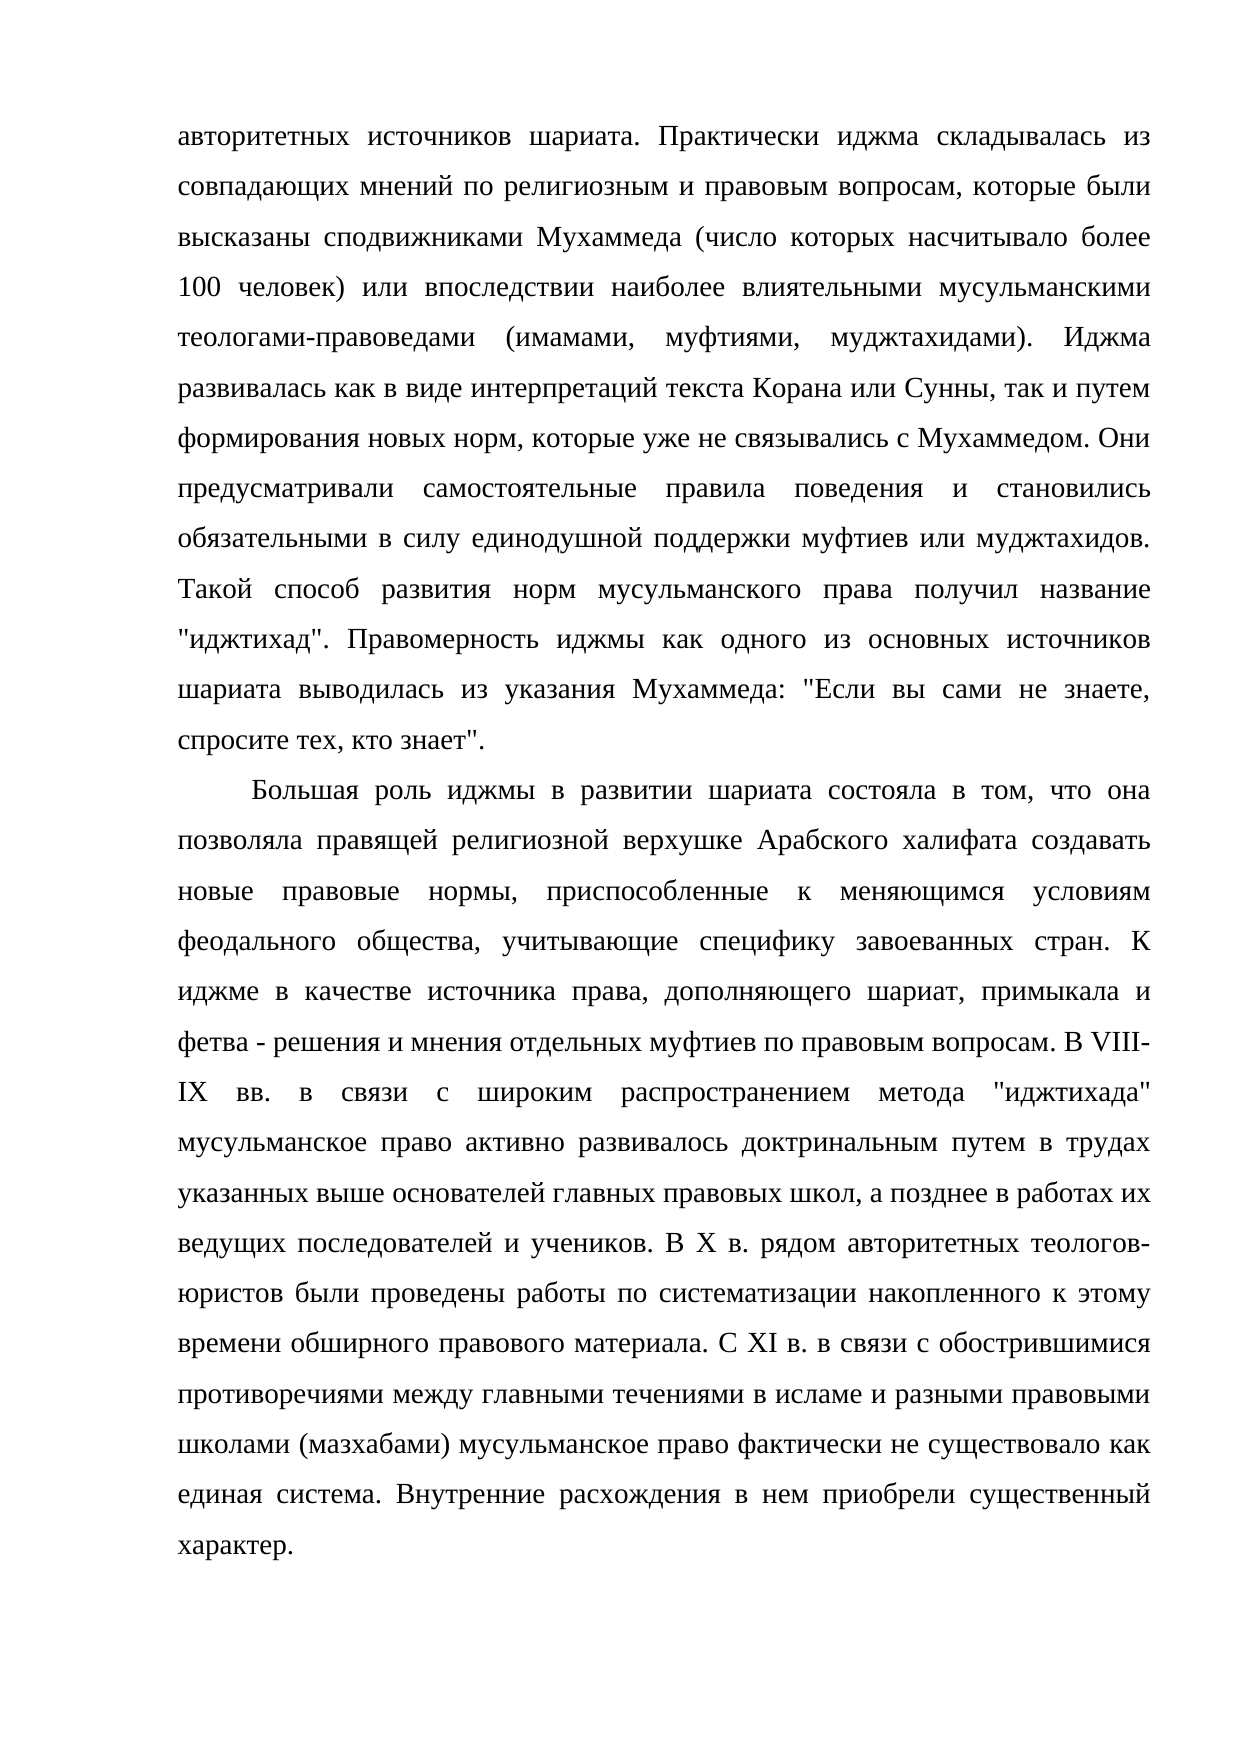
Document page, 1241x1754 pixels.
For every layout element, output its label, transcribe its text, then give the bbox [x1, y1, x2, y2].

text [177, 118, 1152, 755]
text Большая роль иджмы в развитии шариата состояла в том, что она позволяла правящей религиозной верхушке Арабского халифата создавать новые правовые нормы, приспособленные к меняющимся условиям феодального общества, учитывающие специфику завоеванных стран. К иджме в качестве источника права, дополняющего шариат, примыкала и фетва - решения и мнения отдельных муфтиев по правовым вопросам. В VIII-IX вв. в связи с широким распространением метода "иджтихада" мусульманское право активно развивалось доктринальным путем в трудах указанных выше основателей главных правовых школ, а позднее в работах их ведущих последователей и учеников. В Х в. рядом авторитетных теологов-юристов были проведены работы по систематизации накопленного к этому времени обширного правового материала. С XI в. в связи с обострившимися противоречиями между главными течениями в исламе и разными правовыми школами (мазхабами) мусульманское право фактически не существовало как единая система. Внутренние расхождения в нем приобрели существенный характер. [177, 772, 1152, 1560]
